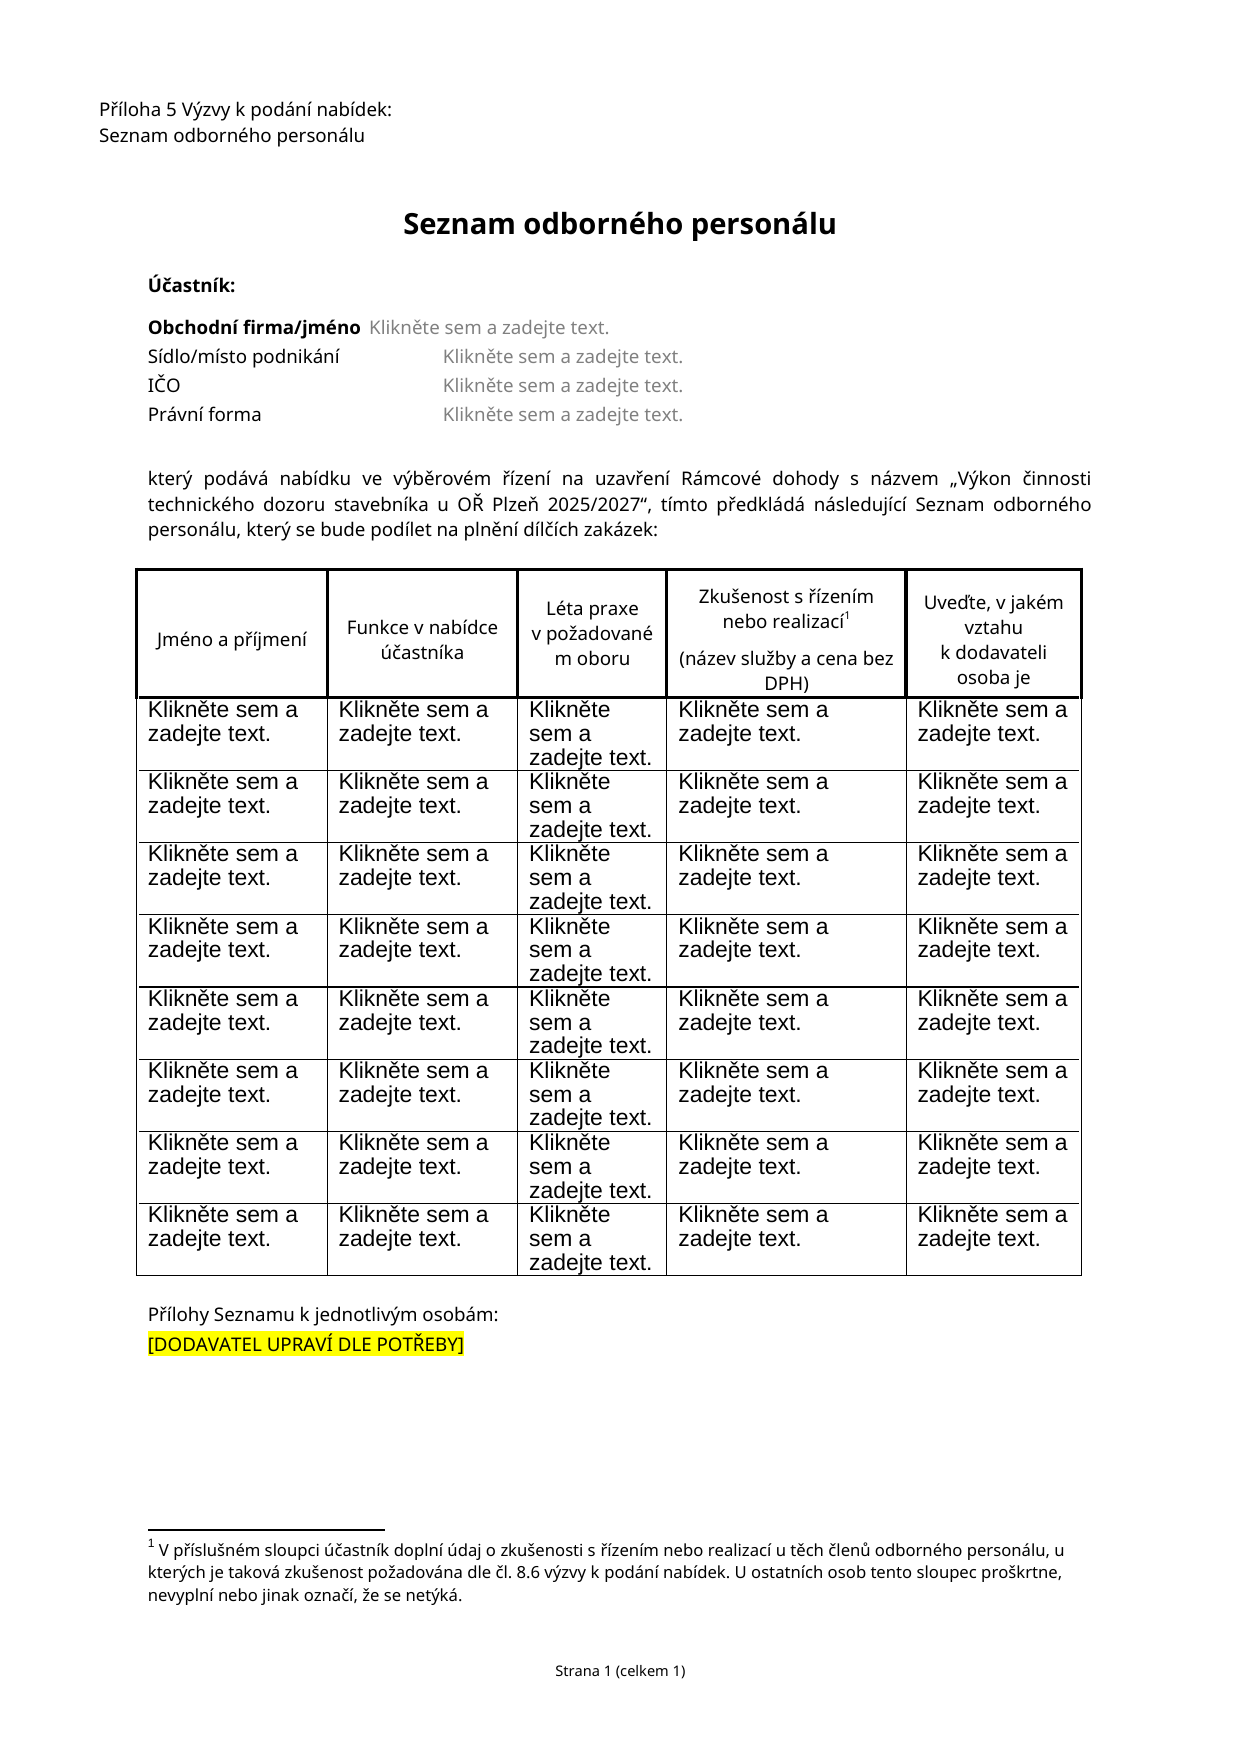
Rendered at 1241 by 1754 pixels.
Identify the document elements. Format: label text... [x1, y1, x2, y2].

text IČO [148, 369, 1093, 398]
text Právní forma [148, 398, 1093, 427]
table_header Léta praxe v požadovaném oboru [519, 571, 665, 696]
text Obchodní firma/jméno [148, 311, 1093, 340]
table_header Zkušenost s řízením nebo realizací (název služby a cena bez DPH) [668, 571, 904, 696]
table_header Funkce v nabídce účastníka [329, 571, 516, 696]
text Sídlo/místo podnikání [148, 340, 1093, 369]
text který podává nabídku ve výběrovém řízení na uzavření Rámcové dohody s názvem „Výkon činnosti technického dozoru stavebníka u OŘ Plzeň 2025/2027“, tímto předkládá následující Seznam odborného personálu, který se bude podílet na plnění dílčích zakázek: [148, 465, 1093, 542]
text [DODAVATEL UPRAVÍ DLE POTŘEBY] [148, 1327, 1092, 1356]
table_header Jméno a příjmení [138, 571, 326, 696]
table_header Uveďte, v jakém vztahu k dodavateli osoba je [908, 571, 1080, 696]
text Přílohy Seznamu k jednotlivým osobám: [148, 1302, 1093, 1327]
text Účastník: [148, 268, 1093, 299]
title Seznam odborného personálu [148, 203, 1093, 243]
